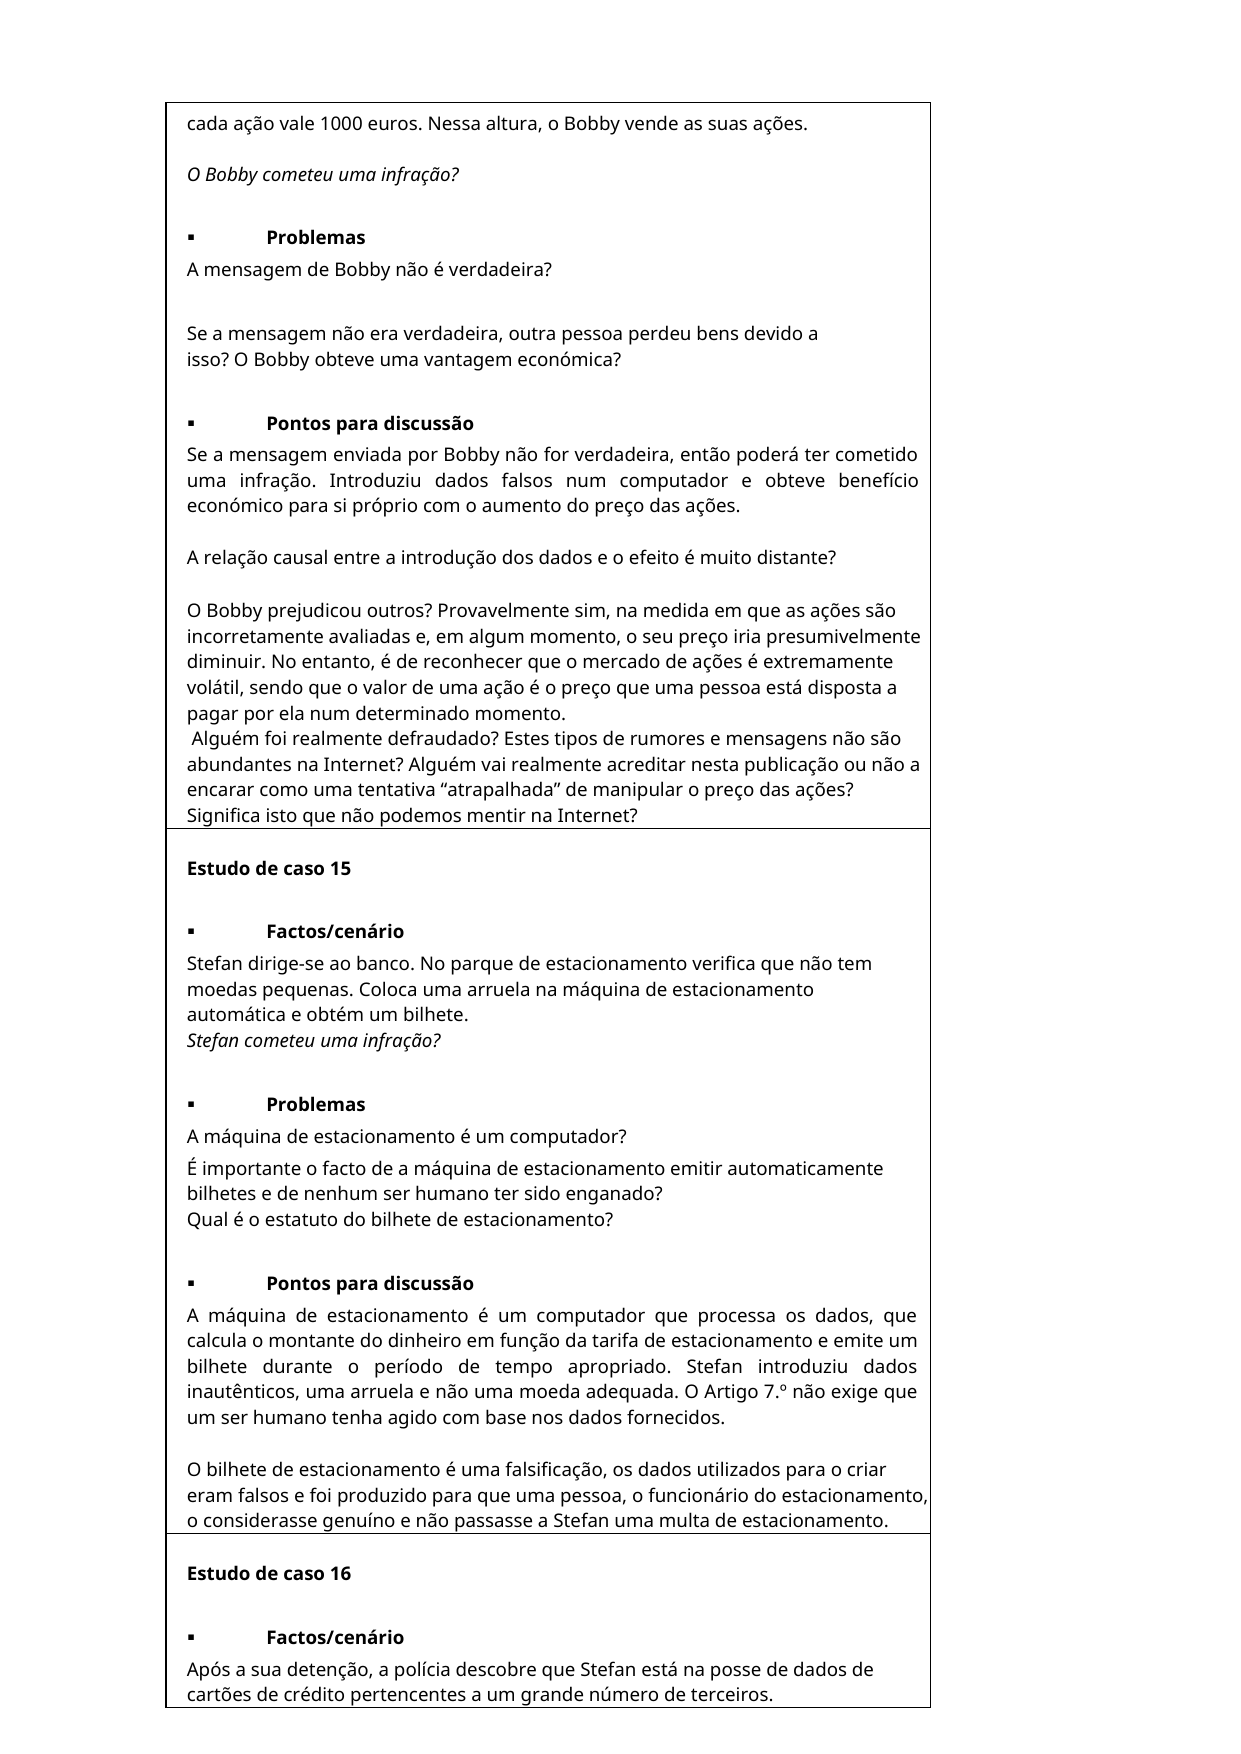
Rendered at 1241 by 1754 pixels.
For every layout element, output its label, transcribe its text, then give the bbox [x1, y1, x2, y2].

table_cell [167, 1534, 930, 1707]
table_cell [167, 103, 930, 828]
table_cell Estudo de caso 15 Factos/cenário Stefan dirige-se ao banco. No parque de estacionamento verifica que não tem moedas pequenas. Coloca uma arruela na máquina de estacionamento automática e obtém um bilhete. Stefan cometeu uma infração? Problemas A máquina de estacionamento é um computador? É importante o facto de a máquina de estacionamento emitir automaticamente bilhetes e de nenhum ser humano ter sido enganado? Qual é o estatuto do bilhete de estacionamento? Pontos para discussão A máquina de estacionamento é um computador que processa os dados, que calcula o montante do dinheiro em função da tarifa de estacionamento e emite um bilhete durante o período de tempo apropriado. Stefan introduziu dados inautênticos, uma arruela e não uma moeda adequada. O Artigo 7.º não exige que um ser humano tenha agido com base nos dados fornecidos. O bilhete de estacionamento é uma falsificação, os dados utilizados para o criar eram falsos e foi produzido para que uma pessoa, o funcionário do estacionamento, o considerasse genuíno e não passasse a Stefan uma multa de estacionamento. [167, 829, 930, 1533]
